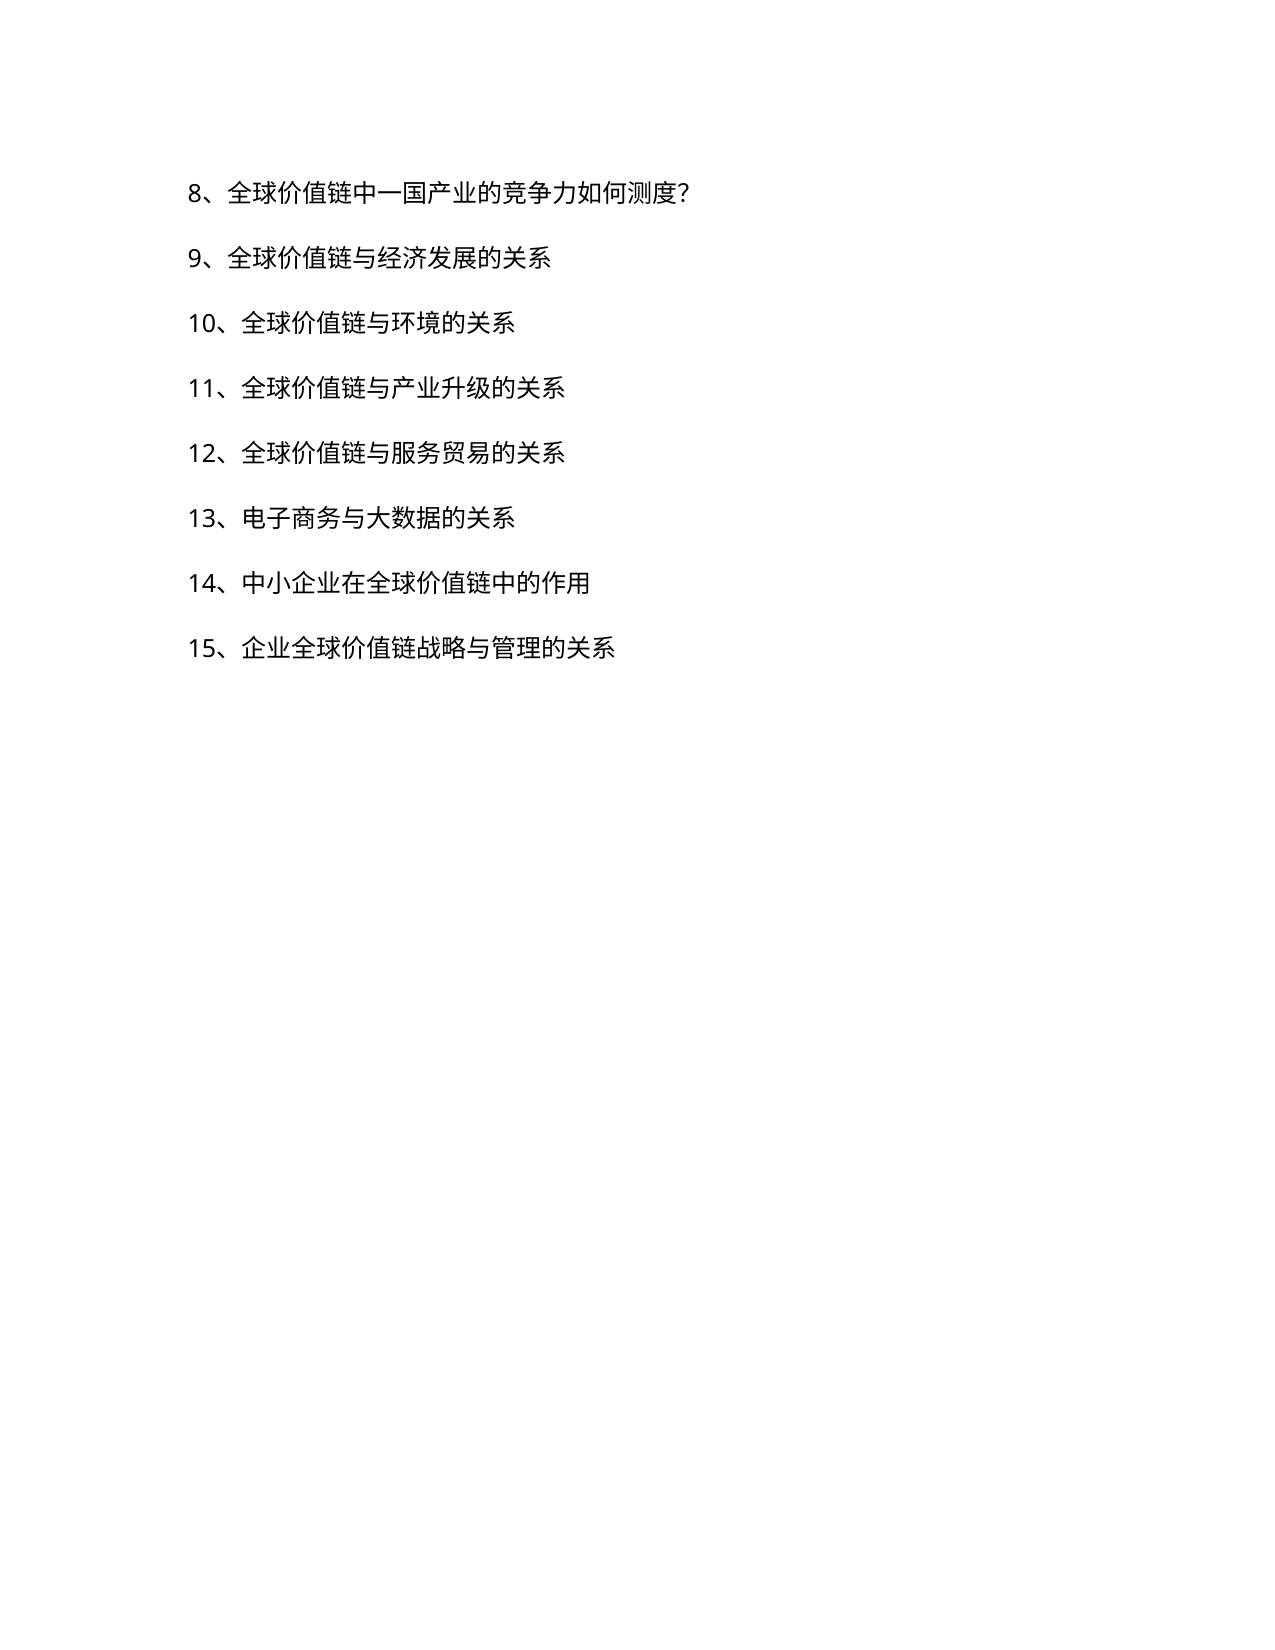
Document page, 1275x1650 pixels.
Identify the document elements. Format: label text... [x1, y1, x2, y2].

text 11、全球价值链与产业升级的关系 [187, 354, 1087, 419]
text 13、电子商务与大数据的关系 [187, 484, 1087, 549]
text 8、全球价值链中一国产业的竞争力如何测度？ [187, 159, 1087, 224]
text 9、全球价值链与经济发展的关系 [187, 224, 1087, 289]
text 15、企业全球价值链战略与管理的关系 [187, 614, 1087, 679]
text 14、中小企业在全球价值链中的作用 [187, 549, 1087, 614]
text 10、全球价值链与环境的关系 [187, 289, 1087, 354]
text 12、全球价值链与服务贸易的关系 [187, 419, 1087, 484]
